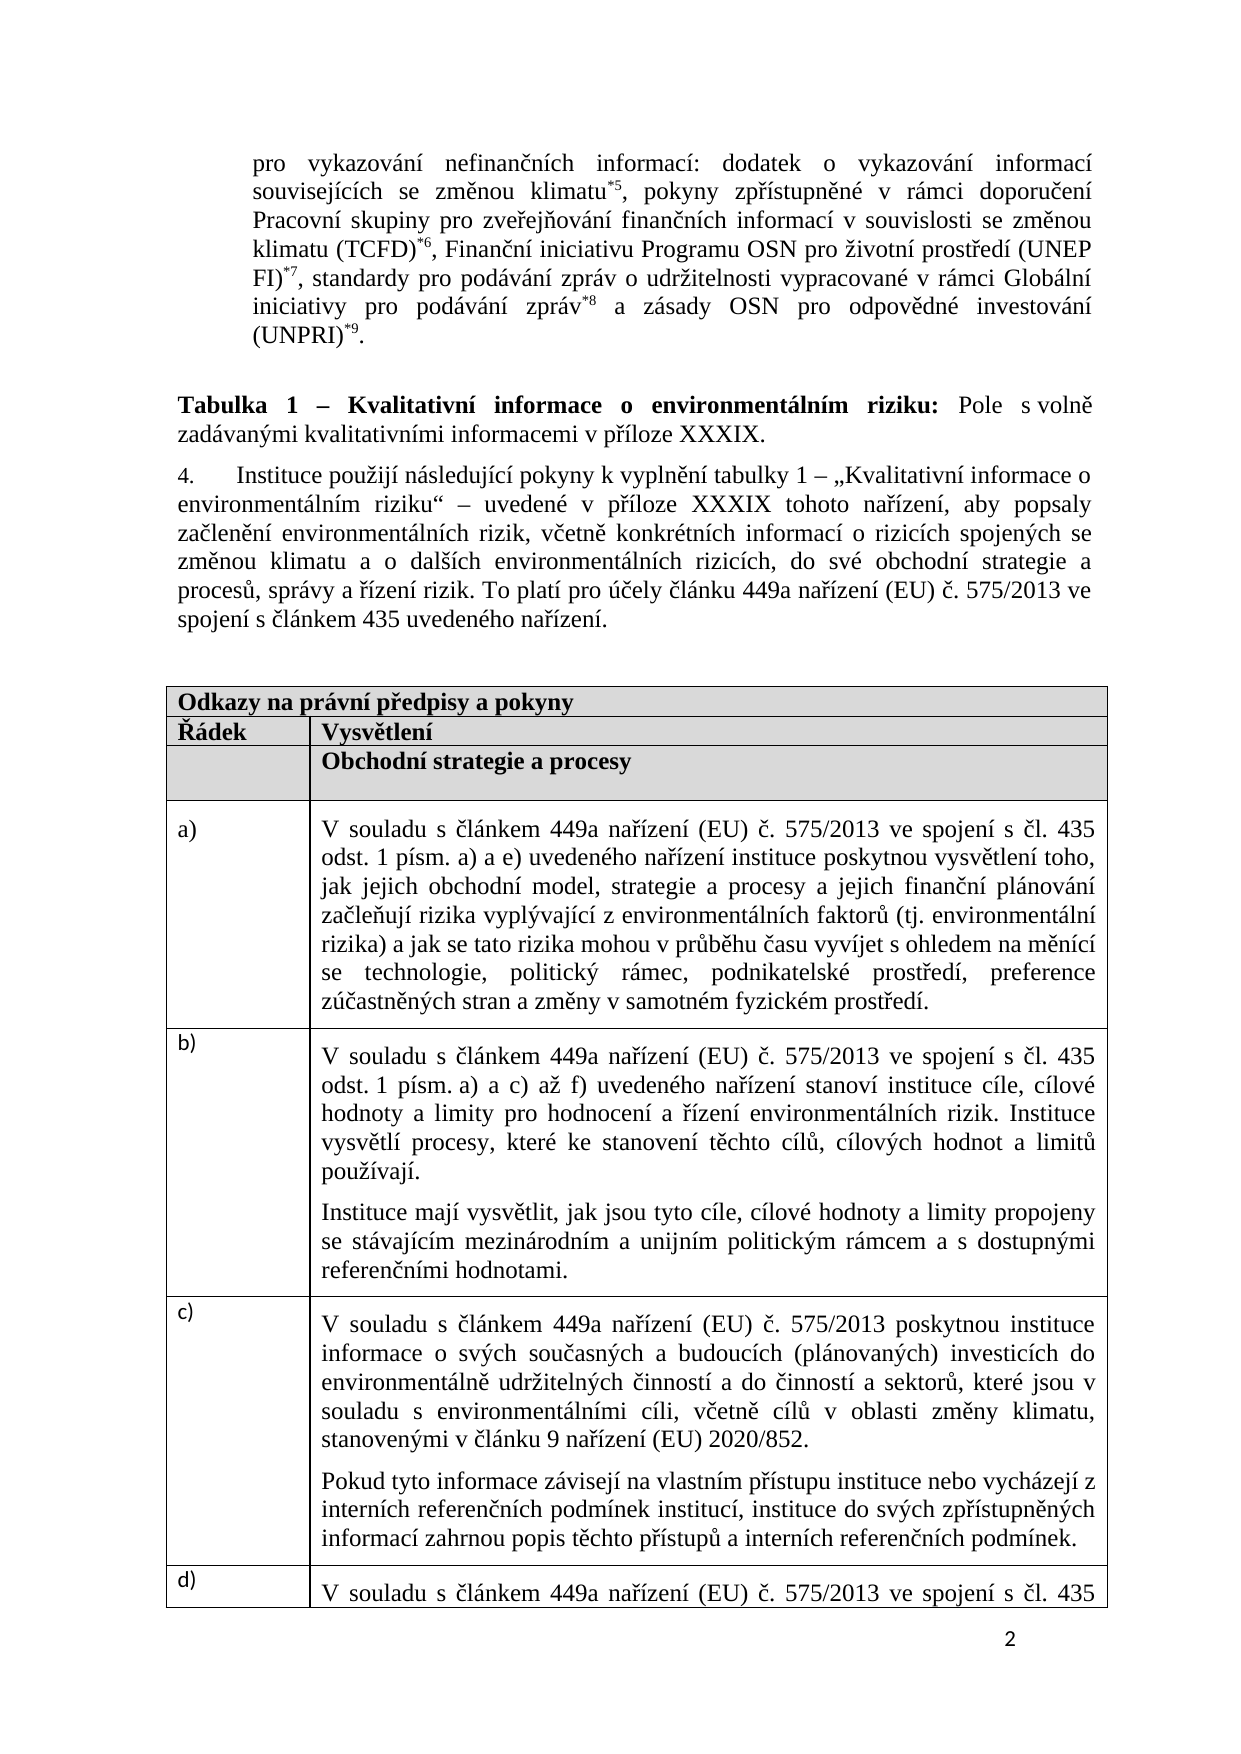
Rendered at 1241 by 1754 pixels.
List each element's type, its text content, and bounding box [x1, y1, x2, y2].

table_cell Vysvětlení [311, 717, 1107, 745]
table_cell Řádek [167, 717, 309, 745]
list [215, 148, 1092, 349]
text Tabulka 1 – Kvalitativní informace o environmentálním riziku: Pole s volně zadávanými kvalitativními informacemi v příloze XXXIX. [177, 390, 1092, 448]
table_cell V souladu s článkem 449a nařízení (EU) č. 575/2013 ve spojení s čl. 435 odst. 1 písm. a) a c) až f) uvedeného nařízení stanoví instituce cíle, cílové hodnoty a limity pro hodnocení a řízení environmentálních rizik. Instituce vysvětlí procesy, které ke stanovení těchto cílů, cílových hodnot a limitů používají. Instituce mají vysvětlit, jak jsou tyto cíle, cílové hodnoty a limity propojeny se stávajícím mezinárodním a unijním politickým rámcem a s dostupnými referenčními hodnotami. [311, 1029, 1107, 1296]
table_cell Obchodní strategie a procesy [311, 746, 1107, 800]
table_cell V souladu s článkem 449a nařízení (EU) č. 575/2013 ve spojení s čl. 435 odst. 1 písm. a) a e) uvedeného nařízení instituce poskytnou vysvětlení toho, jak jejich obchodní model, strategie a procesy a jejich finanční plánování začleňují rizika vyplývající z environmentálních faktorů (tj. environmentální rizika) a jak se tato rizika mohou v průběhu času vyvíjet s ohledem na měnící se technologie, politický rámec, podnikatelské prostředí, preference zúčastněných stran a změny v samotném fyzickém prostředí. [311, 801, 1107, 1027]
table_cell c) [167, 1297, 309, 1564]
list Instituce použijí následující pokyny k vyplnění tabulky 1 – „Kvalitativní informace o environmentálním riziku“ – uvedené v příloze XXXIX tohoto nařízení, aby popsaly začlenění environmentálních rizik, včetně konkrétních informací o rizicích spojených se změnou klimatu a o dalších environmentálních rizicích, do své obchodní strategie a procesů, správy a řízení rizik. To platí pro účely článku 449a nařízení (EU) č. 575/2013 ve spojení s článkem 435 uvedeného nařízení. [177, 460, 1092, 633]
table_cell d) [167, 1566, 309, 1607]
table_cell [167, 746, 309, 800]
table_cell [311, 1566, 1107, 1607]
table_cell a) [167, 801, 309, 1027]
table_header Odkazy na právní předpisy a pokyny [167, 687, 1107, 716]
table_cell V souladu s článkem 449a nařízení (EU) č. 575/2013 poskytnou instituce informace o svých současných a budoucích (plánovaných) investicích do environmentálně udržitelných činností a do činností a sektorů, které jsou v souladu s environmentálními cíli, včetně cílů v oblasti změny klimatu, stanovenými v článku 9 nařízení (EU) 2020/852. Pokud tyto informace závisejí na vlastním přístupu instituce nebo vycházejí z interních referenčních podmínek institucí, instituce do svých zpřístupněných informací zahrnou popis těchto přístupů a interních referenčních podmínek. [311, 1297, 1107, 1564]
table_cell b) [167, 1029, 309, 1296]
